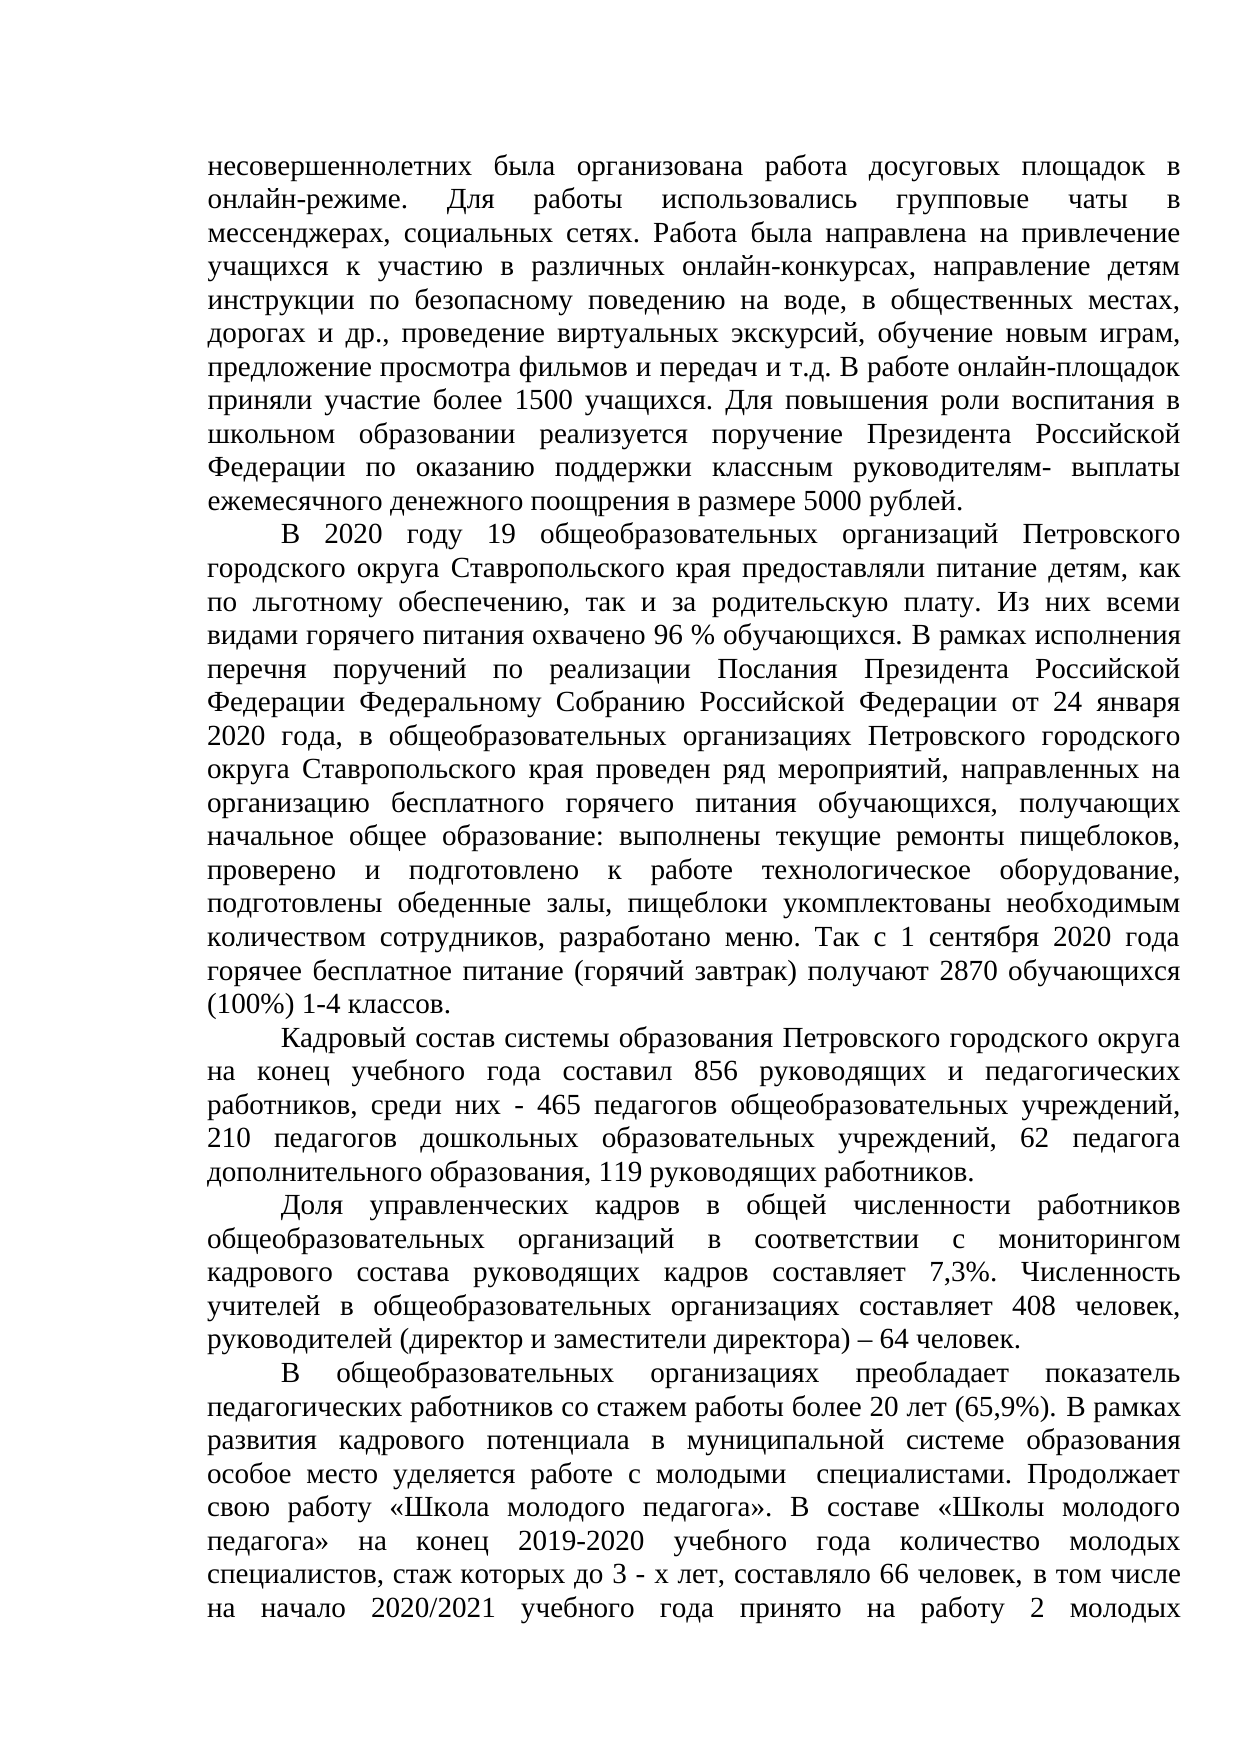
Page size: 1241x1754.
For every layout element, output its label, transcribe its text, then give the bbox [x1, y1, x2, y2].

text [207, 148, 1181, 517]
text Кадровый состав системы образования Петровского городского округа на конец учебного года составил 856 руководящих и педагогических работников, среди них - 465 педагогов общеобразовательных учреждений, 210 педагогов дошкольных образовательных учреждений, 62 педагога дополнительного образования, 119 руководящих работников. [207, 1020, 1181, 1187]
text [207, 1355, 1181, 1623]
text Доля управленческих кадров в общей численности работников общеобразовательных организаций в соответствии с мониторингом кадрового состава руководящих кадров составляет 7,3%. Численность учителей в общеобразовательных организациях составляет 408 человек, руководителей (директор и заместители директора) – 64 человек. [207, 1187, 1181, 1355]
text В 2020 году 19 общеобразовательных организаций Петровского городского округа Ставропольского края предоставляли питание детям, как по льготному обеспечению, так и за родительскую плату. Из них всеми видами горячего питания охвачено 96 % обучающихся. В рамках исполнения перечня поручений по реализации Послания Президента Российской Федерации Федеральному Собранию Российской Федерации от 24 января 2020 года, в общеобразовательных организациях Петровского городского округа Ставропольского края проведен ряд мероприятий, направленных на организацию бесплатного горячего питания обучающихся, получающих начальное общее образование: выполнены текущие ремонты пищеблоков, проверено и подготовлено к работе технологическое оборудование, подготовлены обеденные залы, пищеблоки укомплектованы необходимым количеством сотрудников, разработано меню. Так с 1 сентября 2020 года горячее бесплатное питание (горячий завтрак) получают 2870 обучающихся (100%) 1-4 классов. [207, 517, 1181, 1020]
